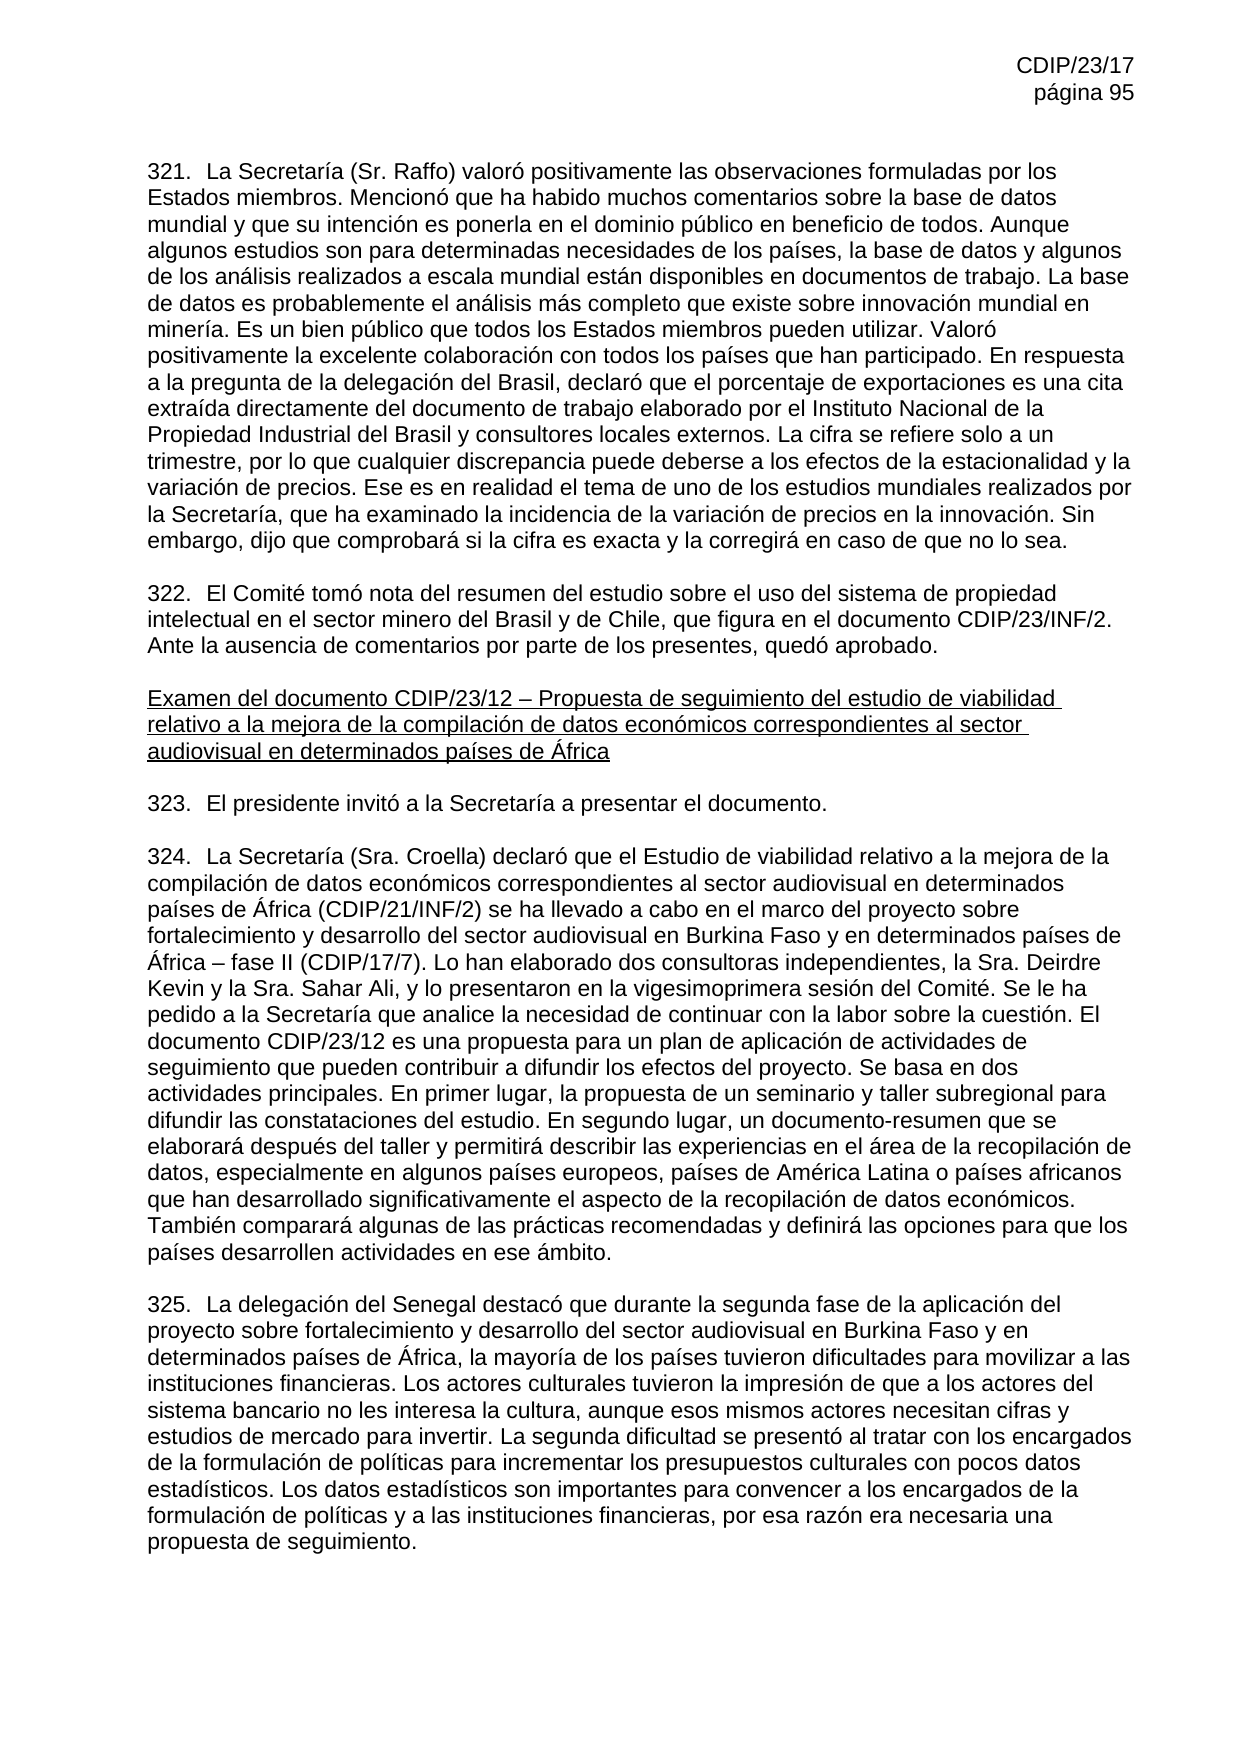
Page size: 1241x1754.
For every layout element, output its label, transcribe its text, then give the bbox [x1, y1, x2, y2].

text Examen del documento CDIP/23/12 – Propuesta de seguimiento del estudio de viabilidad relativo a la mejora de la compilación de datos económicos correspondientes al sector audiovisual en determinados países de África [147, 685, 1134, 764]
list El presidente invitó a la Secretaría a presentar el documento. [147, 790, 1134, 817]
list La Secretaría (Sra. Croella) declaró que el Estudio de viabilidad relativo a la mejora de la compilación de datos económicos correspondientes al sector audiovisual en determinados países de África (CDIP/21/INF/2) se ha llevado a cabo en el marco del proyecto sobre fortalecimiento y desarrollo del sector audiovisual en Burkina Faso y en determinados países de África – fase II (CDIP/17/7). Lo han elaborado dos consultoras independientes, la Sra. Deirdre Kevin y la Sra. Sahar Ali, y lo presentaron en la vigesimoprimera sesión del Comité. Se le ha pedido a la Secretaría que analice la necesidad de continuar con la labor sobre la cuestión. El documento CDIP/23/12 es una propuesta para un plan de aplicación de actividades de seguimiento que pueden contribuir a difundir los efectos del proyecto. Se basa en dos actividades principales. En primer lugar, la propuesta de un seminario y taller subregional para difundir las constataciones del estudio. En segundo lugar, un documento-resumen que se elaborará después del taller y permitirá describir las experiencias en el área de la recopilación de datos, especialmente en algunos países europeos, países de América Latina o países africanos que han desarrollado significativamente el aspecto de la recopilación de datos económicos. También comparará algunas de las prácticas recomendadas y definirá las opciones para que los países desarrollen actividades en ese ámbito. [147, 843, 1134, 1265]
list El Comité tomó nota del resumen del estudio sobre el uso del sistema de propiedad intelectual en el sector minero del Brasil y de Chile, que figura en el documento CDIP/23/INF/2. Ante la ausencia de comentarios por parte de los presentes, quedó aprobado. [147, 579, 1134, 659]
list La Secretaría (Sr. Raffo) valoró positivamente las observaciones formuladas por los Estados miembros. Mencionó que ha habido muchos comentarios sobre la base de datos mundial y que su intención es ponerla en el dominio público en beneficio de todos. Aunque algunos estudios son para determinadas necesidades de los países, la base de datos y algunos de los análisis realizados a escala mundial están disponibles en documentos de trabajo. La base de datos es probablemente el análisis más completo que existe sobre innovación mundial en minería. Es un bien público que todos los Estados miembros pueden utilizar. Valoró positivamente la excelente colaboración con todos los países que han participado. En respuesta a la pregunta de la delegación del Brasil, declaró que el porcentaje de exportaciones es una cita extraída directamente del documento de trabajo elaborado por el Instituto Nacional de la Propiedad Industrial del Brasil y consultores locales externos. La cifra se refiere solo a un trimestre, por lo que cualquier discrepancia puede deberse a los efectos de la estacionalidad y la variación de precios. Ese es en realidad el tema de uno de los estudios mundiales realizados por la Secretaría, que ha examinado la incidencia de la variación de precios en la innovación. Sin embargo, dijo que comprobará si la cifra es exacta y la corregirá en caso de que no lo sea. [147, 158, 1134, 553]
list La delegación del Senegal destacó que durante la segunda fase de la aplicación del proyecto sobre fortalecimiento y desarrollo del sector audiovisual en Burkina Faso y en determinados países de África, la mayoría de los países tuvieron dificultades para movilizar a las instituciones financieras. Los actores culturales tuvieron la impresión de que a los actores del sistema bancario no les interesa la cultura, aunque esos mismos actores necesitan cifras y estudios de mercado para invertir. La segunda dificultad se presentó al tratar con los encargados de la formulación de políticas para incrementar los presupuestos culturales con pocos datos estadísticos. Los datos estadísticos son importantes para convencer a los encargados de la formulación de políticas y a las instituciones financieras, por esa razón era necesaria una propuesta de seguimiento. [147, 1291, 1134, 1555]
